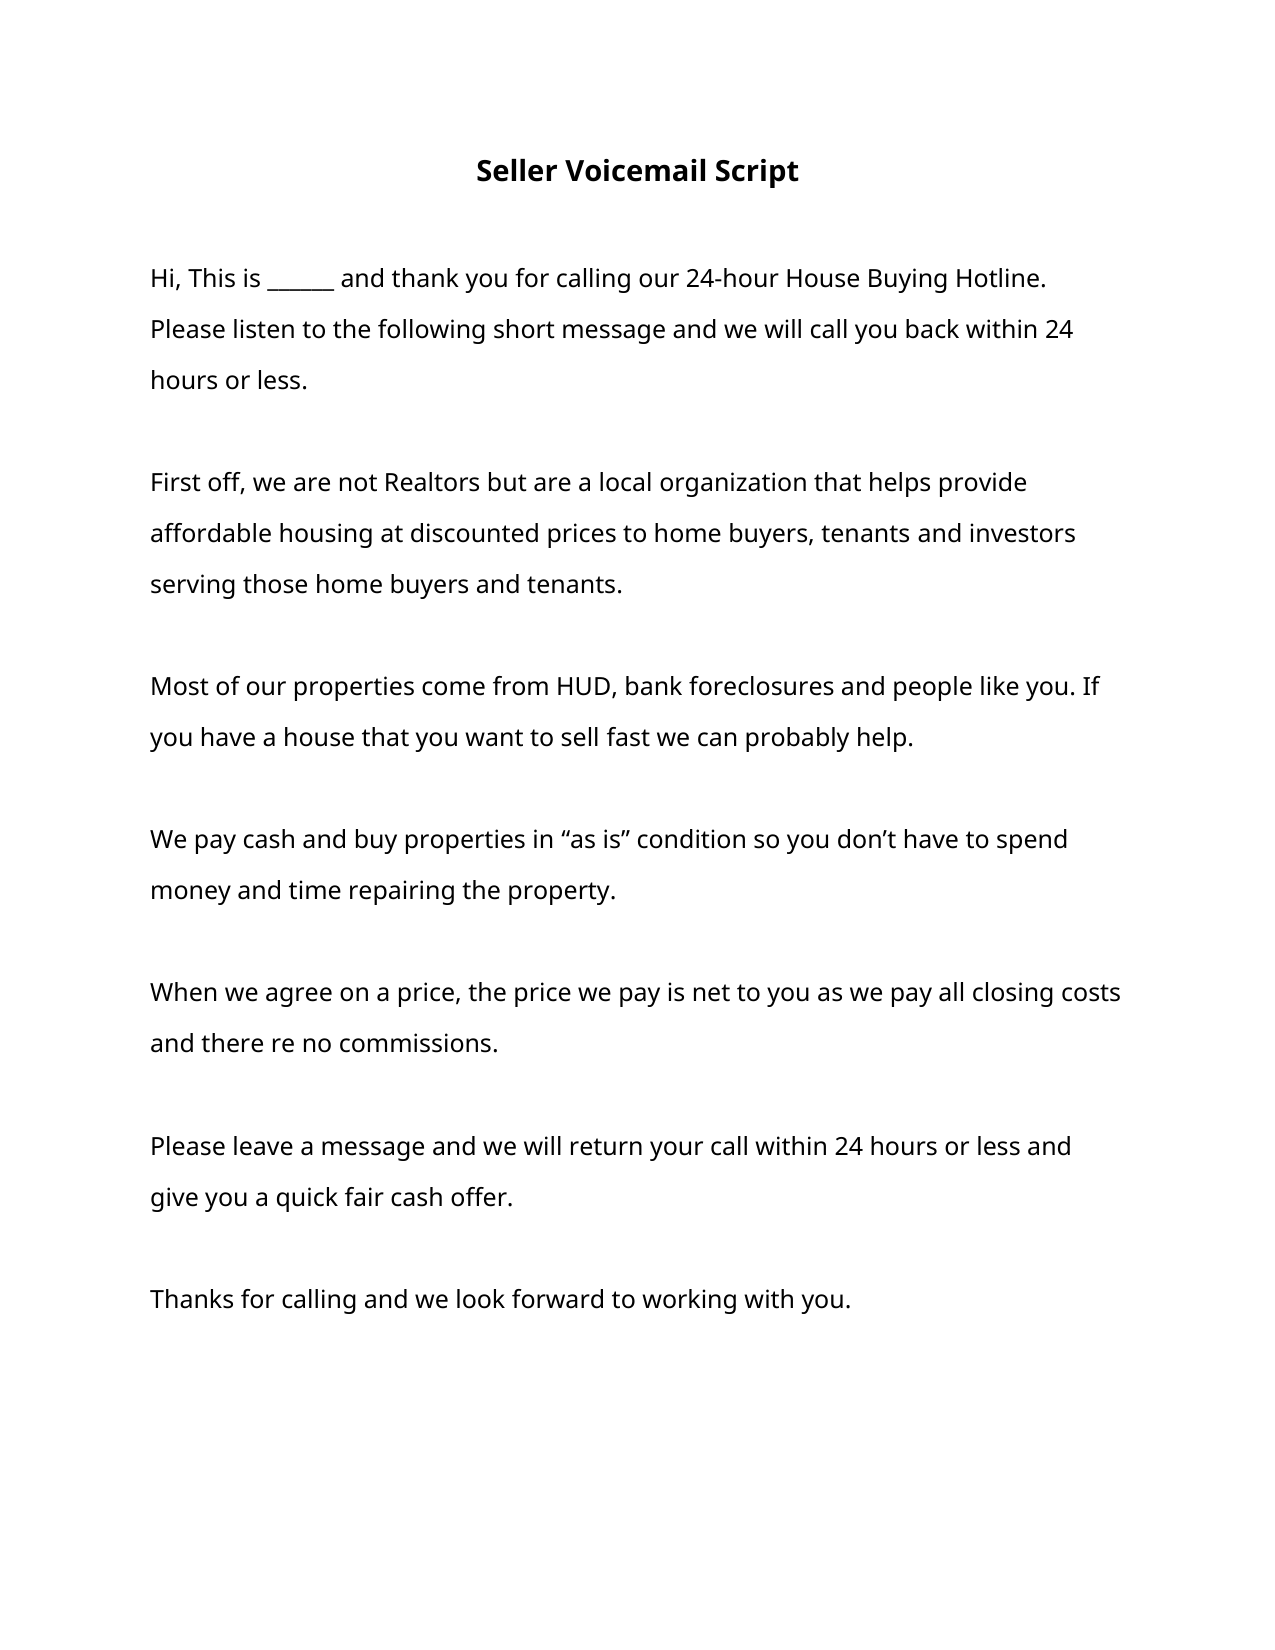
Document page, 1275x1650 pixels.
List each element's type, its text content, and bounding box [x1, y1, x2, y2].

text When we agree on a price, the price we pay is net to you as we pay all closing costs and there re no commissions. [150, 975, 1125, 1060]
text First off, we are not Realtors but are a local organization that helps provide affordable housing at discounted prices to home buyers, tenants and investors serving those home buyers and tenants. [150, 465, 1125, 601]
text Seller Voicemail Script [150, 150, 1125, 190]
text Most of our properties come from HUD, bank foreclosures and people like you. If you have a house that you want to sell fast we can probably help. [150, 669, 1125, 754]
text Please leave a message and we will return your call within 24 hours or less and give you a quick fair cash offer. [150, 1128, 1125, 1213]
text Thanks for calling and we look forward to working with you. [150, 1281, 1125, 1315]
text Hi, This is ______ and thank you for calling our 24-hour House Buying Hotline. Please listen to the following short message and we will call you back within 24 hours or less. [150, 261, 1125, 397]
text We pay cash and buy properties in “as is” condition so you don’t have to spend money and time repairing the property. [150, 822, 1125, 907]
